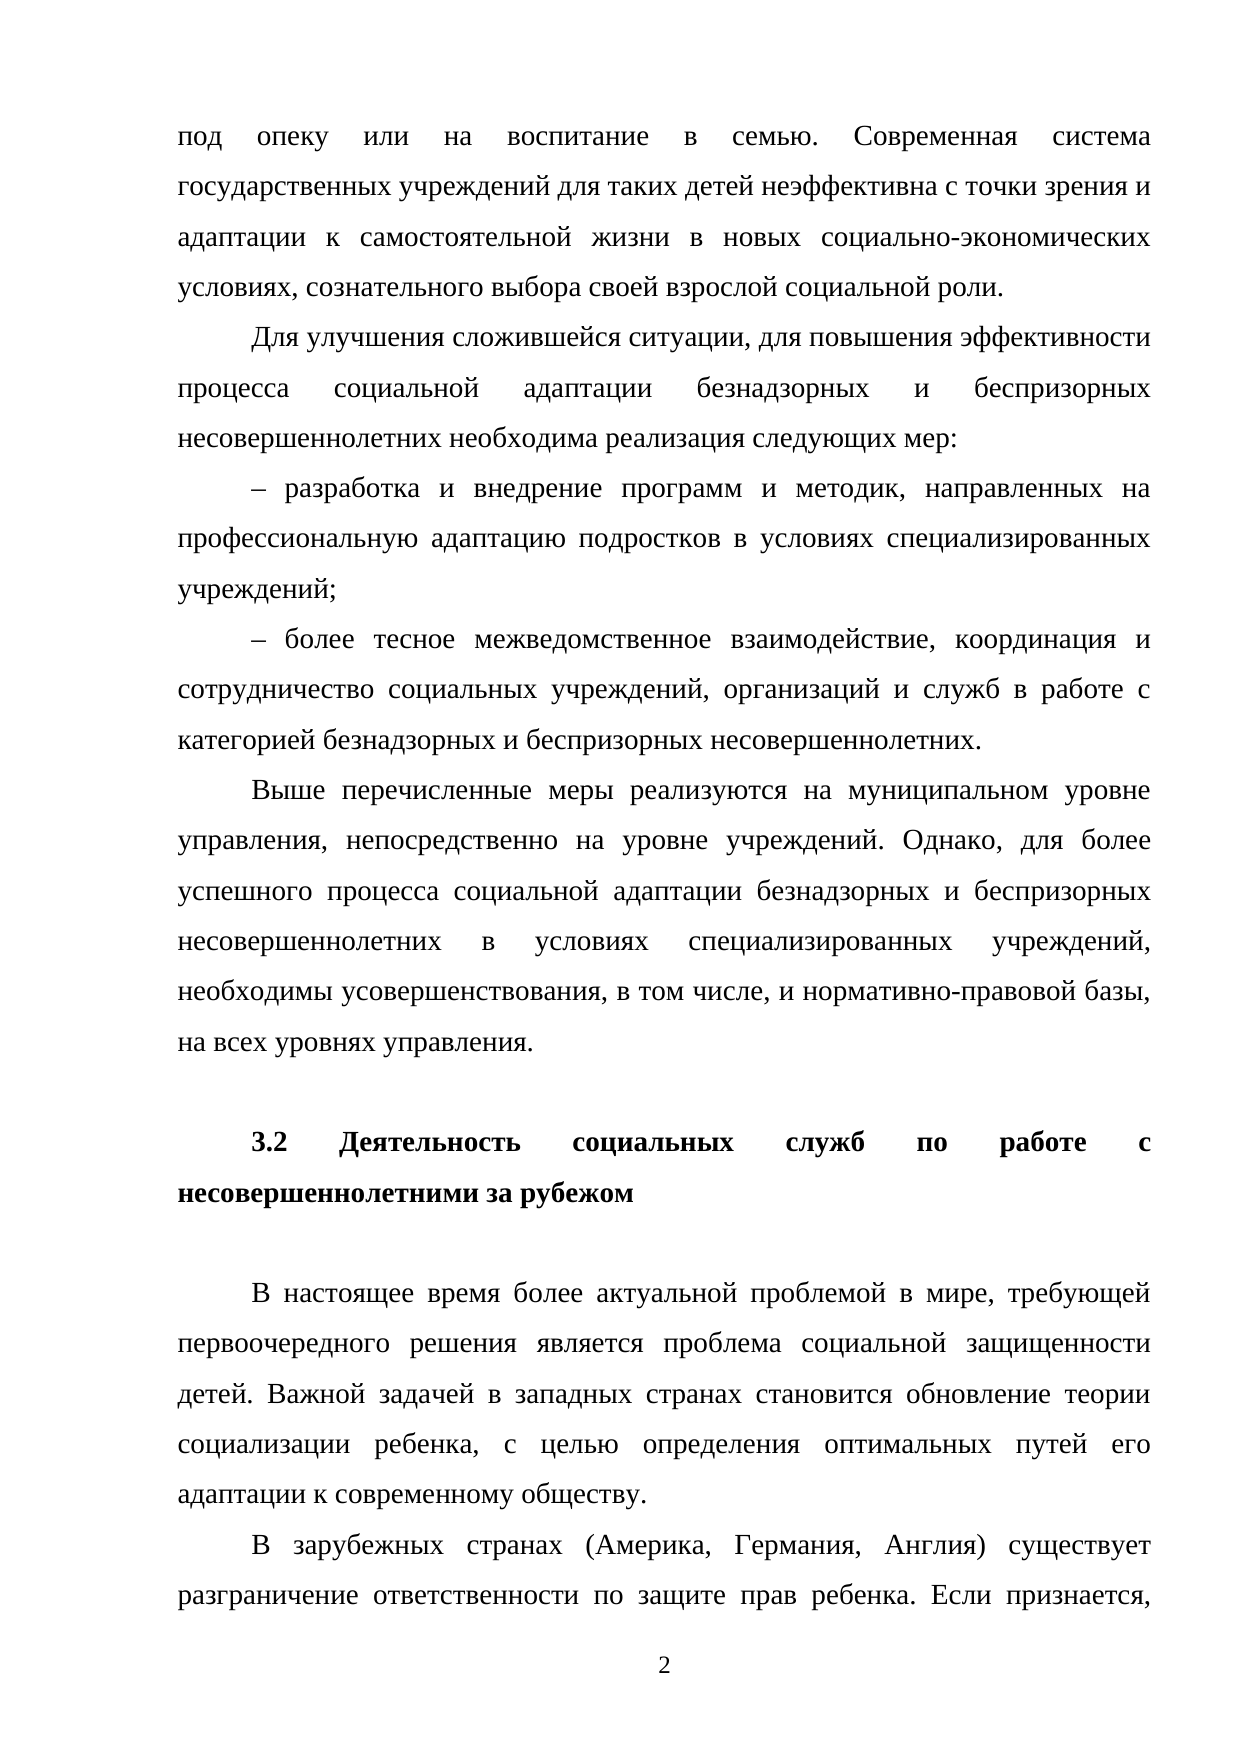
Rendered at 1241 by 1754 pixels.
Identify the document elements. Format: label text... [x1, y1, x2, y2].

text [177, 118, 1152, 303]
text Выше перечисленные меры реализуются на муниципальном уровне управления, непосредственно на уровне учреждений. Однако, для более успешного процесса социальной адаптации безнадзорных и беспризорных несовершеннолетних в условиях специализированных учреждений, необходимы усовершенствования, в том числе, и нормативно-правовой базы, на всех уровнях управления. [177, 772, 1152, 1057]
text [177, 1527, 1152, 1611]
text – разработка и внедрение программ и методик, направленных на профессиональную адаптацию подростков в условиях специализированных учреждений; [177, 470, 1152, 604]
text – более тесное межведомственное взаимодействие, координация и сотрудничество социальных учреждений, организаций и служб в работе с категорией безнадзорных и беспризорных несовершеннолетних. [177, 621, 1152, 755]
text Для улучшения сложившейся ситуации, для повышения эффективности процесса социальной адаптации безнадзорных и беспризорных несовершеннолетних необходима реализация следующих мер: [177, 319, 1152, 453]
text В настоящее время более актуальной проблемой в мире, требующей первоочередного решения является проблема социальной защищенности детей. Важной задачей в западных странах становится обновление теории социализации ребенка, с целью определения оптимальных путей его адаптации к современному обществу. [177, 1275, 1152, 1510]
text 3.2 Деятельность социальных служб по работе с несовершеннолетними за рубежом [177, 1124, 1152, 1208]
